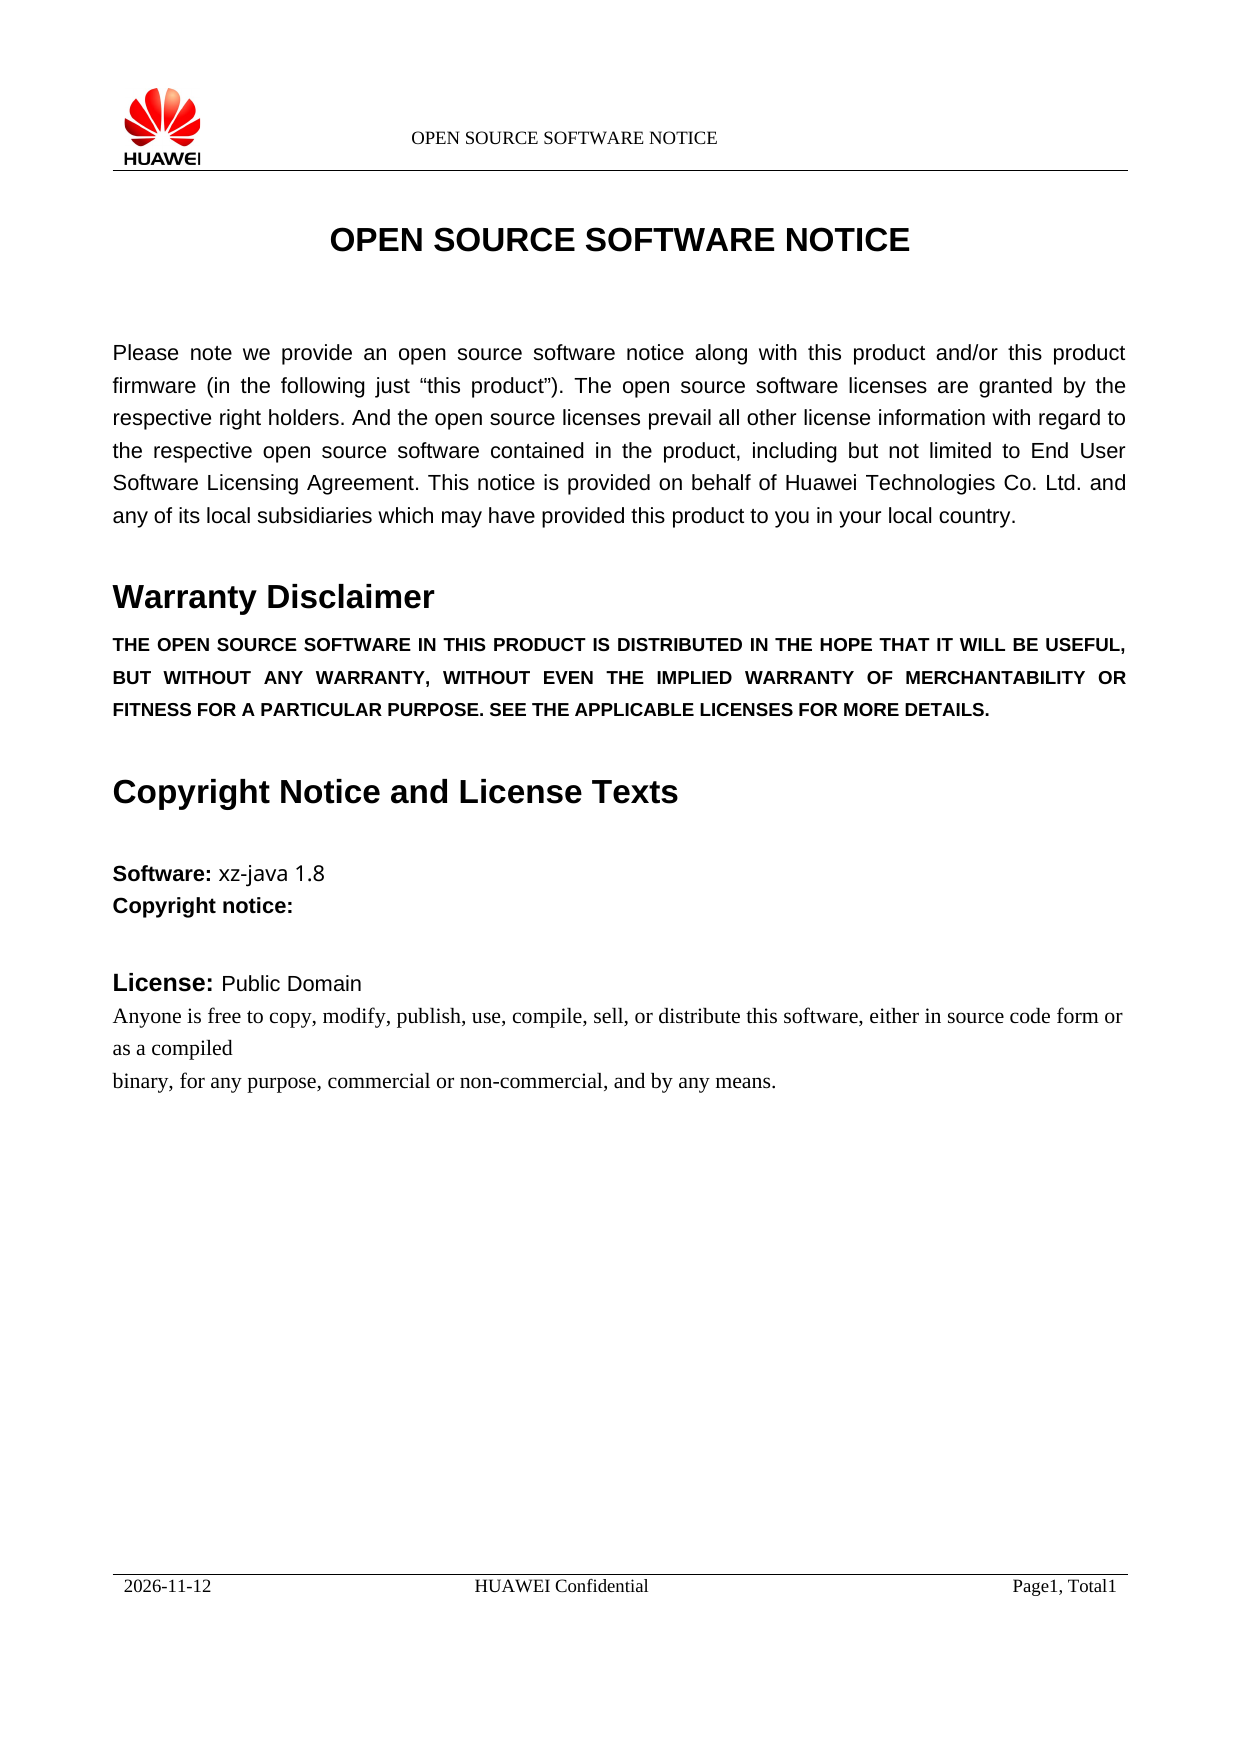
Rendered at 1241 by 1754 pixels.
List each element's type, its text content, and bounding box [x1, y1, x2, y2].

text Warranty Disclaimer [112, 564, 1128, 629]
picture [124, 88, 201, 165]
text OPEN SOURCE SOFTWARE NOTICE [112, 206, 1128, 271]
text License: Public Domain [112, 966, 1128, 999]
text Anyone is free to copy, modify, publish, use, compile, sell, or distribute this software, either in source code form or as a compiled binary, for any purpose, commercial or non-commercial, and by any means. [112, 999, 1128, 1096]
text The open source software in this product is distributed in the hope that it will be useful, but WITHOUT ANY WARRANTY, without even the implied warranty of MERCHANTABILITY or FITNESS FOR A PARTICULAR PURPOSE. See the applicable licenses for more details. [112, 629, 1128, 726]
text Copyright notice: [112, 889, 1128, 921]
title Software: xz-java 1.8 [112, 856, 1128, 889]
text Please note we provide an open source software notice along with this product and/or this product firmware (in the following just “this product”). The open source software licenses are granted by the respective right holders. And the open source licenses prevail all other license information with regard to the respective open source software contained in the product, including but not limited to End User Software Licensing Agreement. This notice is provided on behalf of Huawei Technologies Co. Ltd. and any of its local subsidiaries which may have provided this product to you in your local country. [112, 336, 1128, 531]
text Copyright Notice and License Texts [112, 759, 1128, 824]
